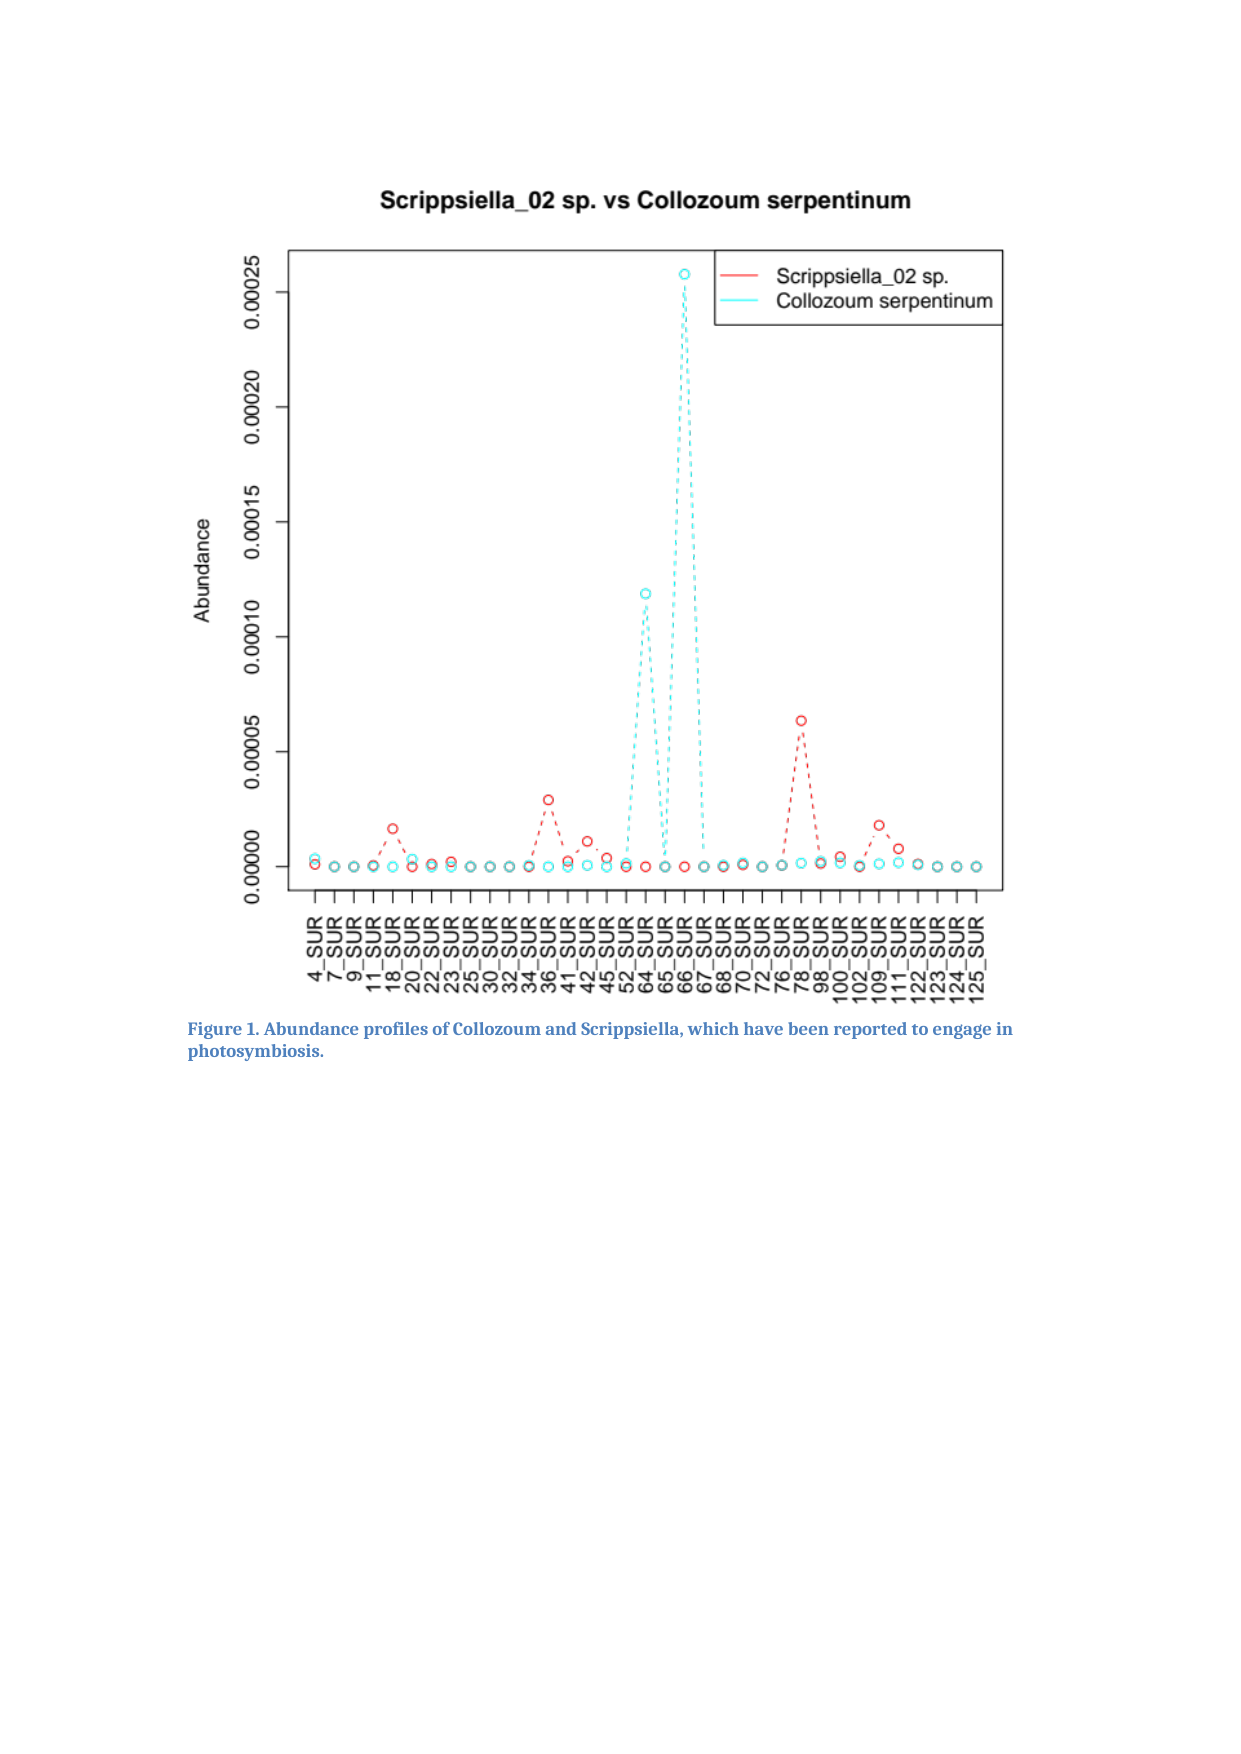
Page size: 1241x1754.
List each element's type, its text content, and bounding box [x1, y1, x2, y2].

text Figure 1. Abundance profiles of Collozoum and Scrippsiella, which have been reported to engage in photosymbiosis. [187, 1019, 1053, 1062]
